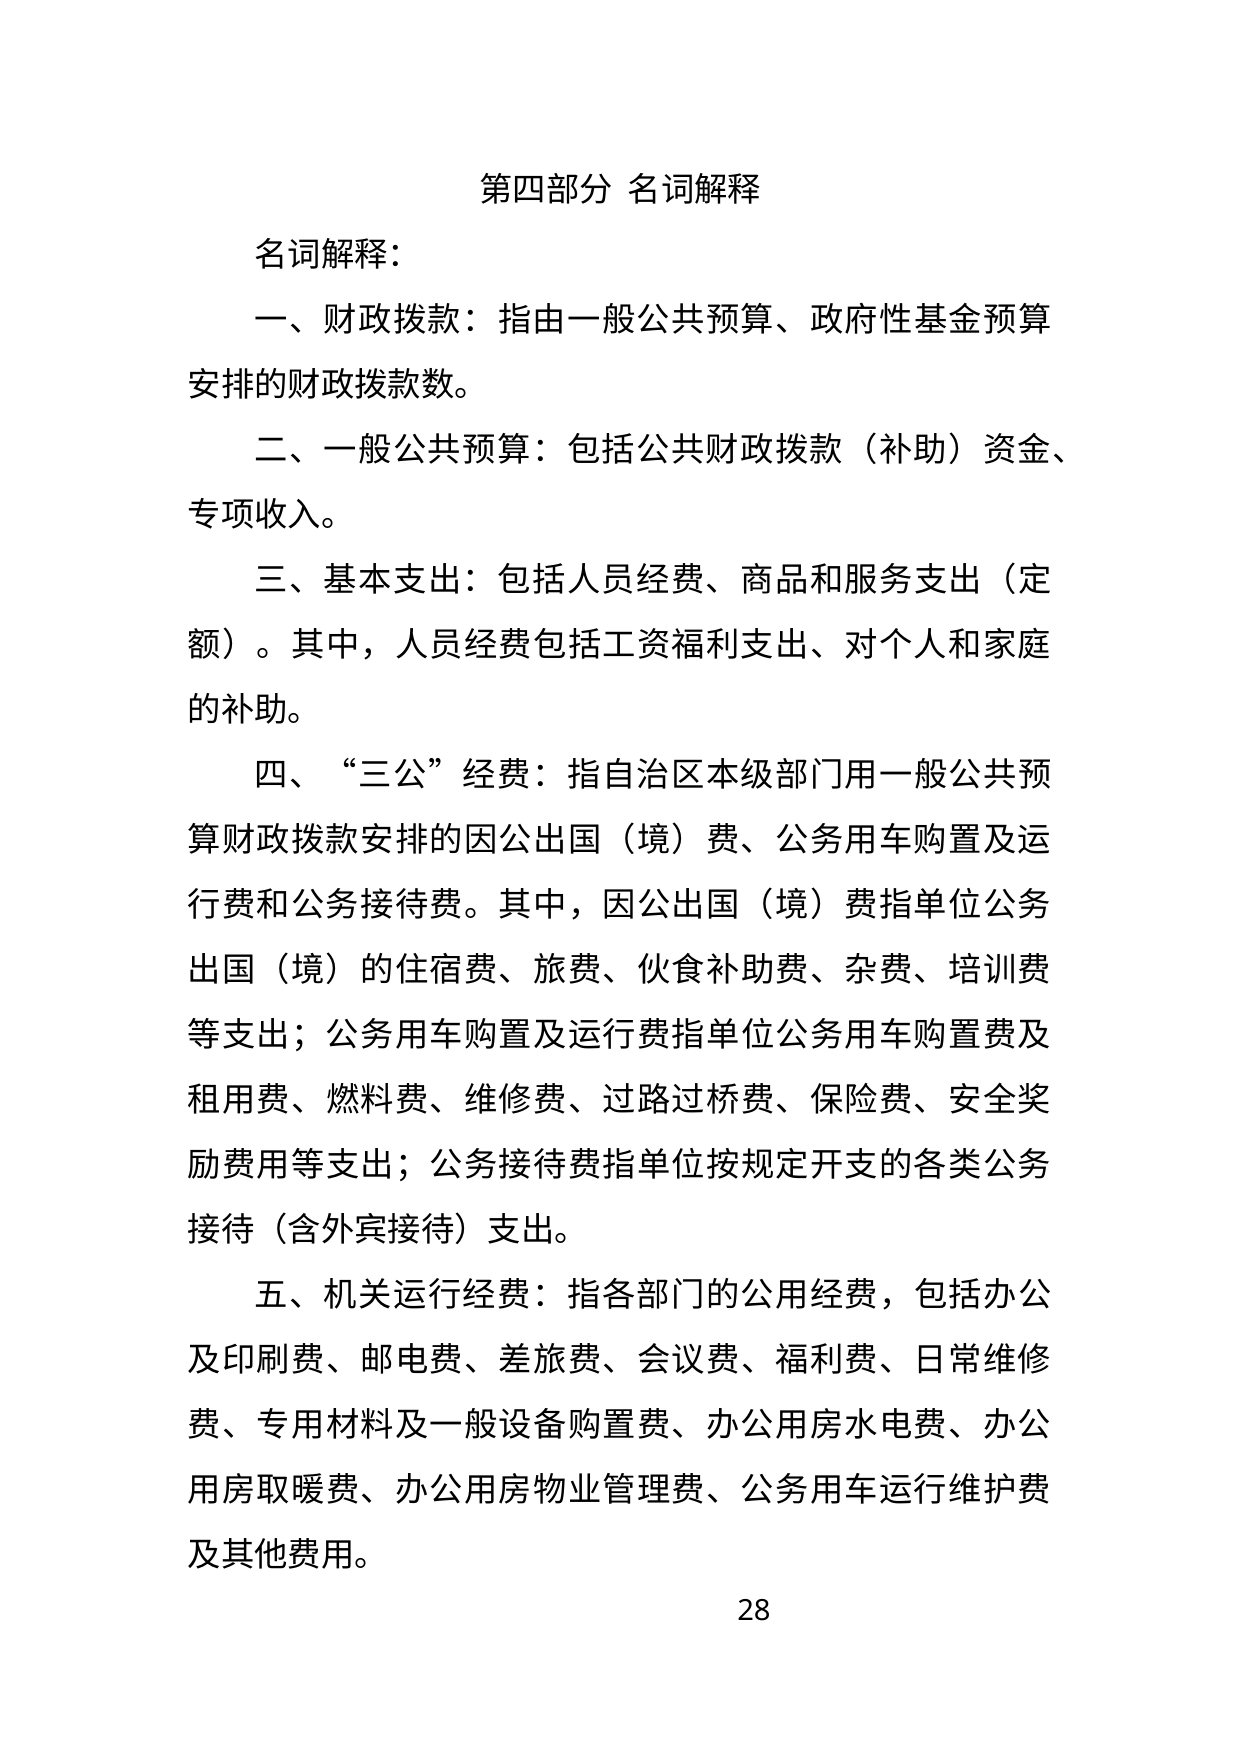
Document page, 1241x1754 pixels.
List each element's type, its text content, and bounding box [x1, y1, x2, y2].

text 四、“三公”经费：指自治区本级部门用一般公共预算财政拨款安排的因公出国（境）费、公务用车购置及运行费和公务接待费。其中，因公出国（境）费指单位公务出国（境）的住宿费、旅费、伙食补助费、杂费、培训费等支出；公务用车购置及运行费指单位公务用车购置费及租用费、燃料费、维修费、过路过桥费、保险费、安全奖励费用等支出；公务接待费指单位按规定开支的各类公务接待（含外宾接待）支出。 [187, 740, 1053, 1260]
text 五、机关运行经费：指各部门的公用经费，包括办公及印刷费、邮电费、差旅费、会议费、福利费、日常维修费、专用材料及一般设备购置费、办公用房水电费、办公用房取暖费、办公用房物业管理费、公务用车运行维护费及其他费用。 [187, 1260, 1053, 1585]
text 名词解释： [187, 220, 1053, 285]
text 三、基本支出：包括人员经费、商品和服务支出（定额）。其中，人员经费包括工资福利支出、对个人和家庭的补助。 [187, 545, 1053, 740]
text 二、一般公共预算：包括公共财政拨款（补助）资金、专项收入。 [187, 415, 1053, 545]
text 第四部分 名词解释 [187, 155, 1053, 220]
text 一、财政拨款：指由一般公共预算、政府性基金预算安排的财政拨款数。 [187, 285, 1053, 415]
